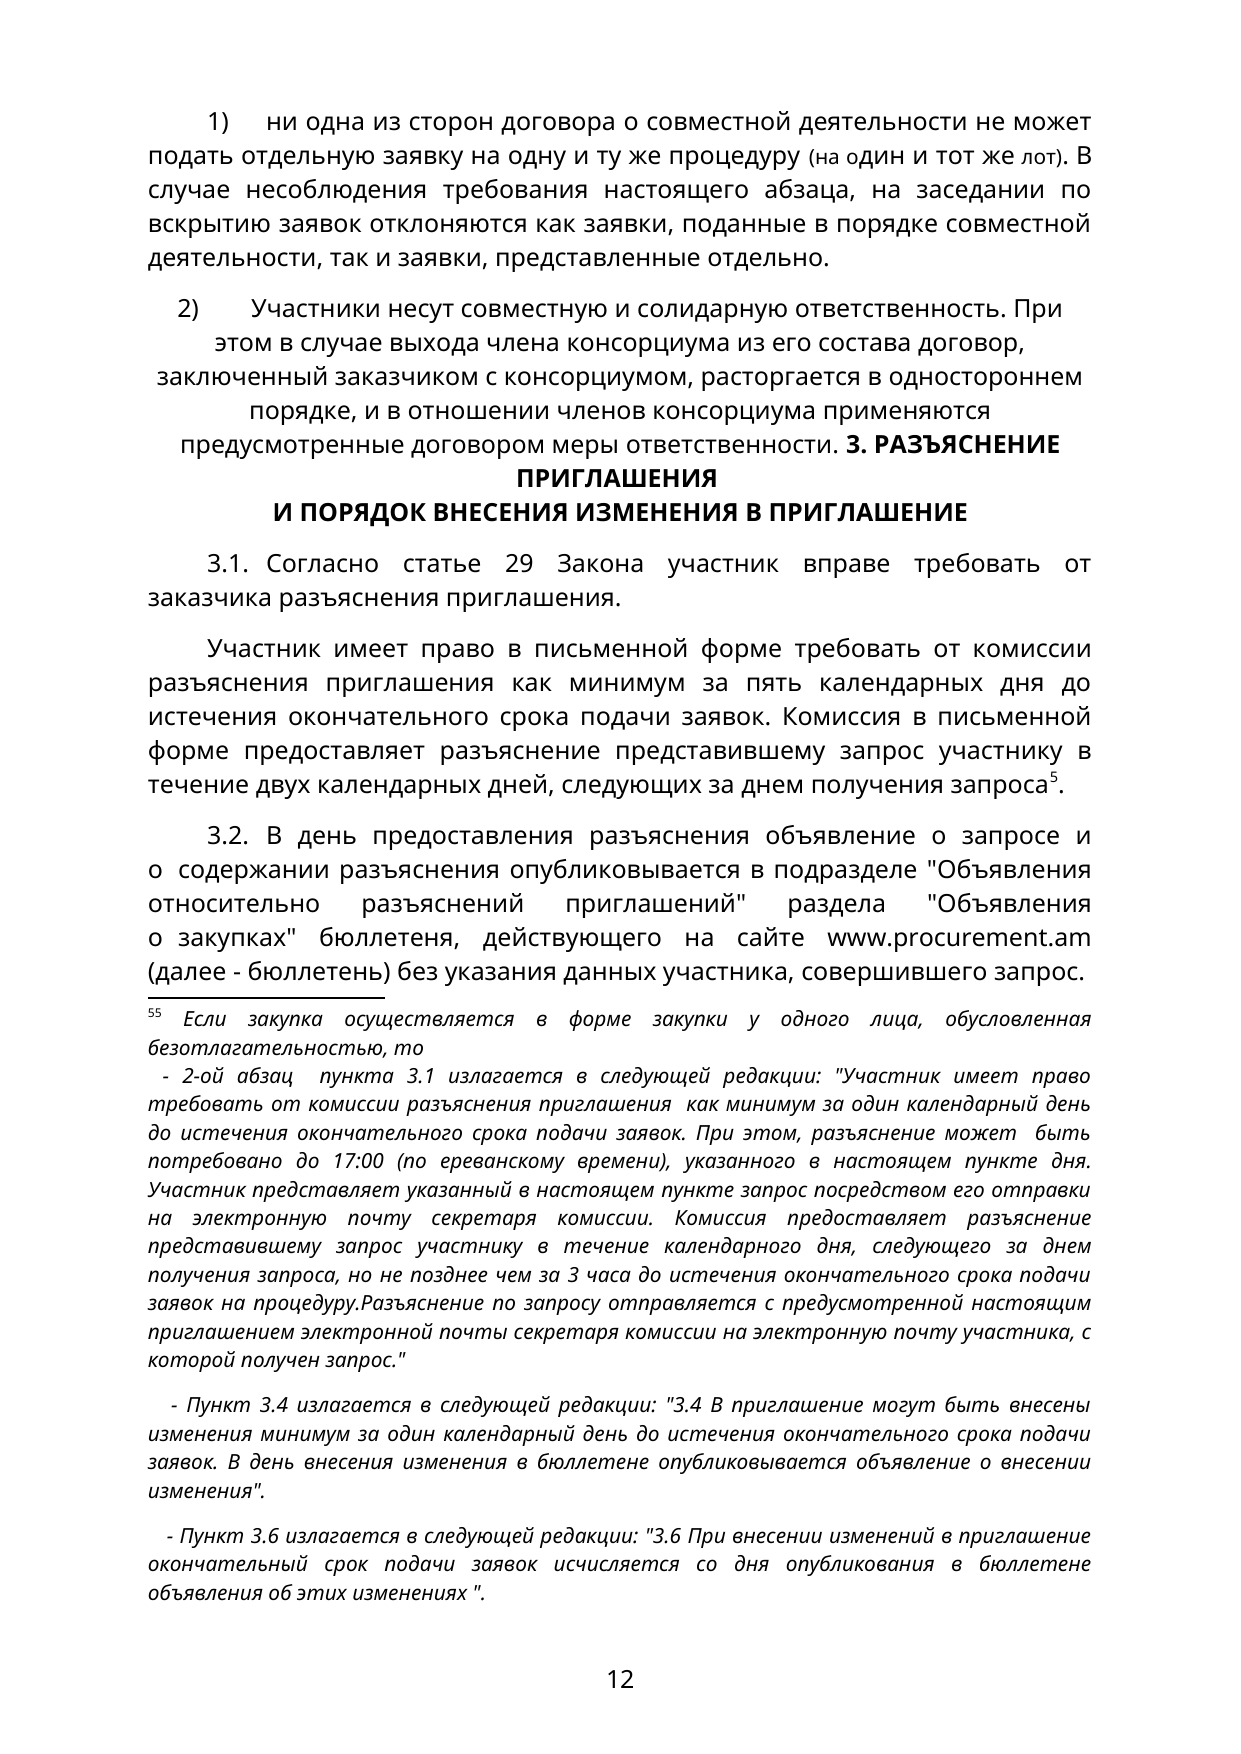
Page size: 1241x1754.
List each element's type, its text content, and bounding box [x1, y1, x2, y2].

text 2) Участники несут совместную и солидарную ответственность. При этом в случае выхода члена консорциума из его состава договор, заключенный заказчиком с консорциумом, расторгается в одностороннем порядке, и в отношении членов консорциума применяются предусмотренные договором меры ответственности. 3. РАЗЪЯСНЕНИЕ ПРИГЛАШЕНИЯ И ПОРЯДОК ВНЕСЕНИЯ ИЗМЕНЕНИЯ В ПРИГЛАШЕНИЕ [148, 290, 1092, 529]
text 3.2. В день предоставления разъяснения объявление о запросе и о содержании разъяснения опубликовывается в подразделе "Объявления относительно разъяснений приглашений" раздела "Объявления о закупках" бюллетеня, действующего на сайте www.procurement.am (далее - бюллетень) без указания данных участника, совершившего запрос. [148, 817, 1092, 988]
text 3.1. Согласно статье 29 Закона участник вправе требовать от заказчика разъяснения приглашения. [148, 546, 1092, 614]
text 1) ни одна из сторон договора о совместной деятельности не может подать отдельную заявку на одну и ту же процедуру (на один и тот же лот). В случае несоблюдения требования настоящего абзаца, на заседании по вскрытию заявок отклоняются как заявки, поданные в порядке совместной деятельности, так и заявки, представленные отдельно. [148, 103, 1092, 274]
text Участник имеет право в письменной форме требовать от комиссии разъяснения приглашения как минимум за пять календарных дня до истечения окончательного срока подачи заявок. Комиссия в письменной форме предоставляет разъяснение представившему запрос участнику в течение двух календарных дней, следующих за днем получения запроса5. [148, 630, 1092, 801]
